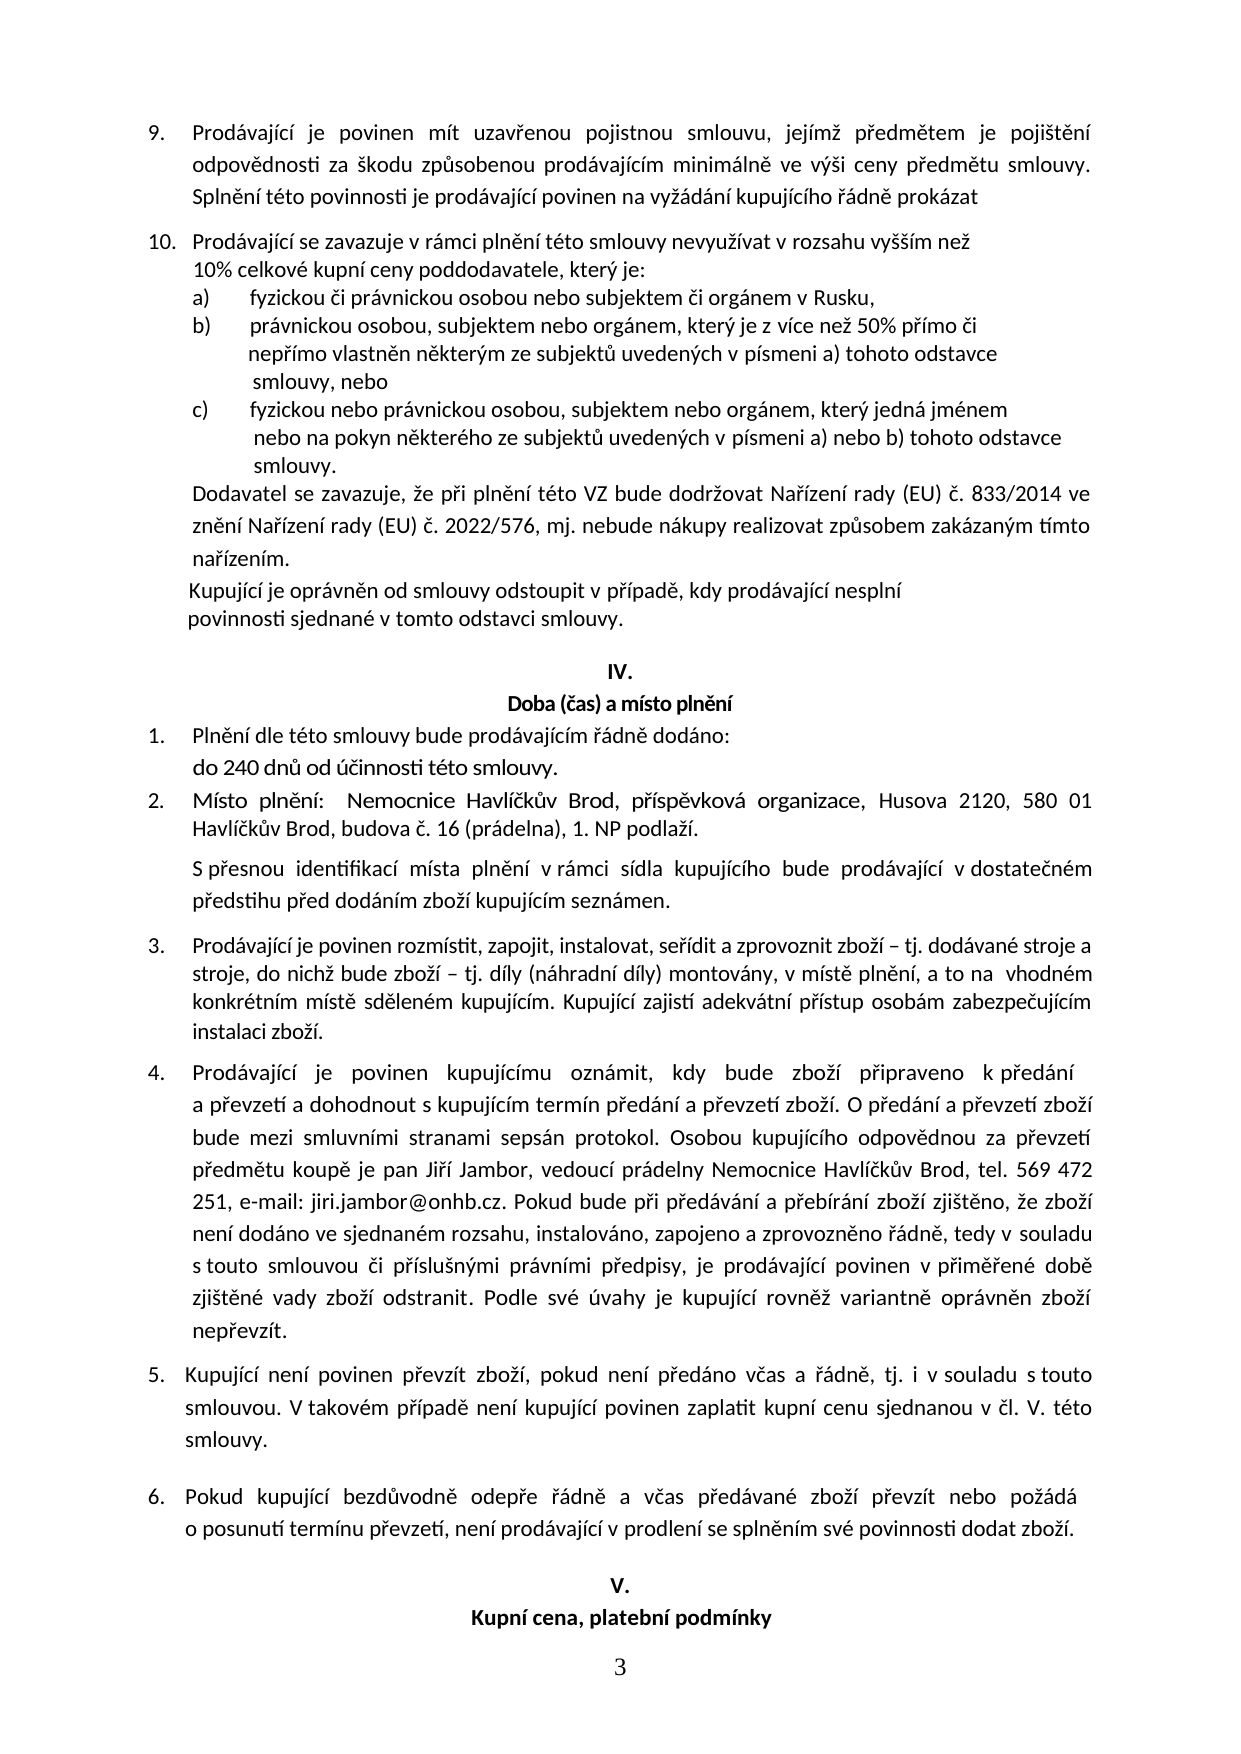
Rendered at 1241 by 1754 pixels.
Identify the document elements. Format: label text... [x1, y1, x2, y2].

text S přesnou identifikací místa plnění v rámci sídla kupujícího bude prodávající v dostatečném předstihu před dodáním zboží kupujícím seznámen. [192, 854, 1092, 914]
list fyzickou či právnickou osobou nebo subjektem či orgánem v Rusku, [192, 283, 1092, 311]
list Plnění dle této smlouvy bude prodávajícím řádně dodáno: [148, 721, 1092, 749]
list Místo plnění: Nemocnice Havlíčkův Brod, příspěvková organizace, Husova 2120, 580 01 Havlíčkův Brod, budova č. 16 (prádelna), 1. NP podlaží. [148, 786, 1092, 842]
text nepřímo vlastněn některým ze subjektů uvedených v písmeni a) tohoto odstavce [154, 339, 1092, 367]
text do 240 dnů od účinnosti této smlouvy. [148, 753, 1092, 782]
list fyzickou nebo právnickou osobou, subjektem nebo orgánem, který jedná jménem [192, 395, 1092, 423]
subtitle V. [148, 1571, 1092, 1599]
subtitle IV. [148, 657, 1092, 685]
list Pokud kupující bezdůvodně odepře řádně a včas předávané zboží převzít nebo požádá o posunutí termínu převzetí, není prodávající v prodlení se splněním své povinnosti dodat zboží. [148, 1482, 1092, 1542]
list právnickou osobou, subjektem nebo orgánem, který je z více než 50% přímo či [192, 311, 1092, 339]
text nebo na pokyn některého ze subjektů uvedených v písmeni a) nebo b) tohoto odstavce [176, 423, 1092, 451]
list Prodávající je povinen rozmístit, zapojit, instalovat, seřídit a zprovoznit zboží – tj. dodávané stroje a stroje, do nichž bude zboží – tj. díly (náhradní díly) montovány, v místě plnění, a to na vhodném konkrétním místě sděleném kupujícím. Kupující zajistí adekvátní přístup osobám zabezpečujícím instalaci zboží. [148, 931, 1092, 1046]
text Kupní cena, platební podmínky [151, 1603, 1092, 1632]
subtitle Doba (čas) a místo plnění [148, 689, 1092, 717]
list Kupující není povinen převzít zboží, pokud není předáno včas a řádně, tj. i v souladu s touto smlouvou. V takovém případě není kupující povinen zaplatit kupní cenu sjednanou v čl. V. této smlouvy. [148, 1360, 1092, 1453]
list Prodávající je povinen mít uzavřenou pojistnou smlouvu, jejímž předmětem je pojištění odpovědnosti za škodu způsobenou prodávajícím minimálně ve výši ceny předmětu smlouvy. Splnění této povinnosti je prodávající povinen na vyžádání kupujícího řádně prokázat [148, 118, 1092, 211]
text smlouvy. [176, 451, 1092, 479]
text Kupující je oprávněn od smlouvy odstoupit v případě, kdy prodávající nesplní [148, 576, 1092, 604]
text 10% celkové kupní ceny poddodavatele, který je: [177, 255, 1092, 283]
text Dodavatel se zavazuje, že při plnění této VZ bude dodržovat Nařízení rady (EU) č. 833/2014 ve znění Nařízení rady (EU) č. 2022/576, mj. nebude nákupy realizovat způsobem zakázaným tímto nařízením. [192, 479, 1092, 572]
text povinnosti sjednané v tomto odstavci smlouvy. [177, 604, 1092, 632]
text smlouvy, nebo [154, 367, 1092, 395]
list Prodávající se zavazuje v rámci plnění této smlouvy nevyužívat v rozsahu vyšším než [148, 227, 1092, 255]
list Prodávající je povinen kupujícímu oznámit, kdy bude zboží připraveno k předání a převzetí a dohodnout s kupujícím termín předání a převzetí zboží. O předání a převzetí zboží bude mezi smluvními stranami sepsán protokol. Osobou kupujícího odpovědnou za převzetí předmětu koupě je pan Jiří Jambor, vedoucí prádelny Nemocnice Havlíčkův Brod, tel. 569 472 251, e-mail: jiri.jambor@onhb.cz. Pokud bude při předávání a přebírání zboží zjištěno, že zboží není dodáno ve sjednaném rozsahu, instalováno, zapojeno a zprovozněno řádně, tedy v souladu s touto smlouvou či příslušnými právními předpisy, je prodávající povinen v přiměřené době zjištěné vady zboží odstranit. Podle své úvahy je kupující rovněž variantně oprávněn zboží nepřevzít. [148, 1058, 1092, 1344]
